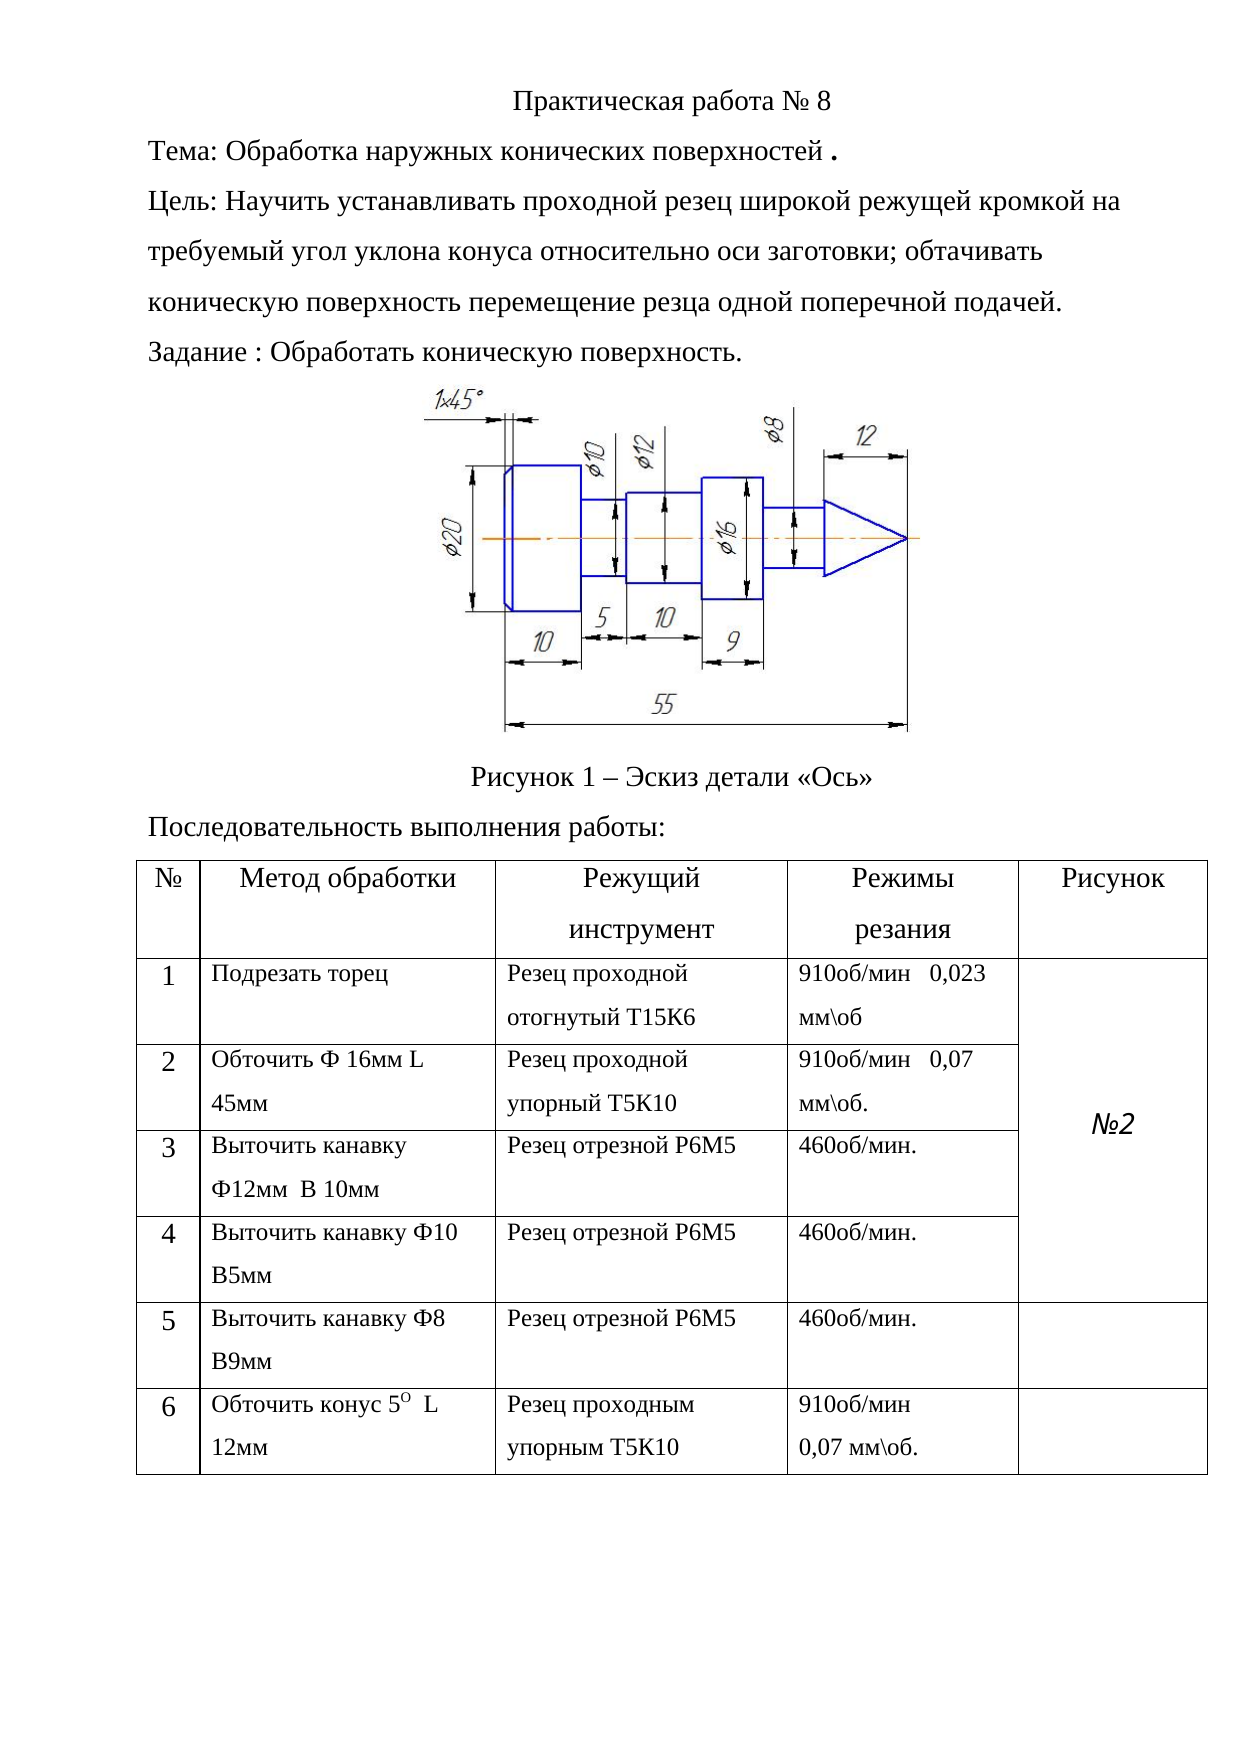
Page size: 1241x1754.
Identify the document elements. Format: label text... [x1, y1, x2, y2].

text Последовательность выполнения работы: [148, 809, 1196, 843]
text Цель: Научить устанавливать проходной резец широкой режущей кромкой на требуемый угол уклона конуса относительно оси заготовки; обтачивать коническую поверхность перемещение резца одной поперечной подачей. [148, 183, 1196, 317]
table_cell Резец проходным упорным Т5К10 [496, 1389, 787, 1474]
table_cell 1 [137, 959, 199, 1043]
table_cell 460об/мин. [788, 1131, 1018, 1216]
table_cell Обточить конус 5О L 12мм [201, 1389, 495, 1474]
table_cell Обточить Ф 16мм L 45мм [201, 1045, 495, 1129]
table_cell №2 [1019, 959, 1207, 1302]
table_cell 910об/мин 0,023 мм\об [788, 959, 1018, 1043]
table_cell 460об/мин. [788, 1217, 1018, 1302]
table_cell Резец проходной отогнутый Т15К6 [496, 959, 787, 1043]
table_cell 2 [137, 1045, 199, 1129]
table_cell Резец отрезной Р6М5 [496, 1131, 787, 1216]
table_cell 910об/мин 0,07 мм\об. [788, 1389, 1018, 1474]
table_cell 460об/мин. [788, 1303, 1018, 1388]
text Практическая работа № 8 [148, 83, 1196, 116]
table_header Режимы резания [788, 861, 1018, 957]
table_cell 5 [137, 1303, 199, 1388]
table_header № [137, 861, 199, 957]
table_cell Резец отрезной Р6М5 [496, 1303, 787, 1388]
table_cell [1019, 1303, 1207, 1388]
text Рисунок 1 – Эскиз детали «Ось» [148, 759, 1196, 792]
picture [421, 384, 922, 734]
text Задание : Обработать коническую поверхность. [148, 334, 1196, 368]
table_cell Выточить канавку Ф10 В5мм [201, 1217, 495, 1302]
table_cell 6 [137, 1389, 199, 1474]
table_cell 4 [137, 1217, 199, 1302]
table_cell Выточить канавку Ф12мм В 10мм [201, 1131, 495, 1216]
table_cell Подрезать торец [201, 959, 495, 1043]
table_cell Резец проходной упорный Т5К10 [496, 1045, 787, 1129]
table_cell 3 [137, 1131, 199, 1216]
table_header Метод обработки [201, 861, 495, 957]
table_cell Выточить канавку Ф8 В9мм [201, 1303, 495, 1388]
table_cell 910об/мин 0,07 мм\об. [788, 1045, 1018, 1129]
text Тема: Обработка наружных конических поверхностей . [148, 133, 1196, 166]
table_header Рисунок [1019, 861, 1207, 957]
table_header Режущий инструмент [496, 861, 787, 957]
table_cell [1019, 1389, 1207, 1474]
table_cell Резец отрезной Р6М5 [496, 1217, 787, 1302]
